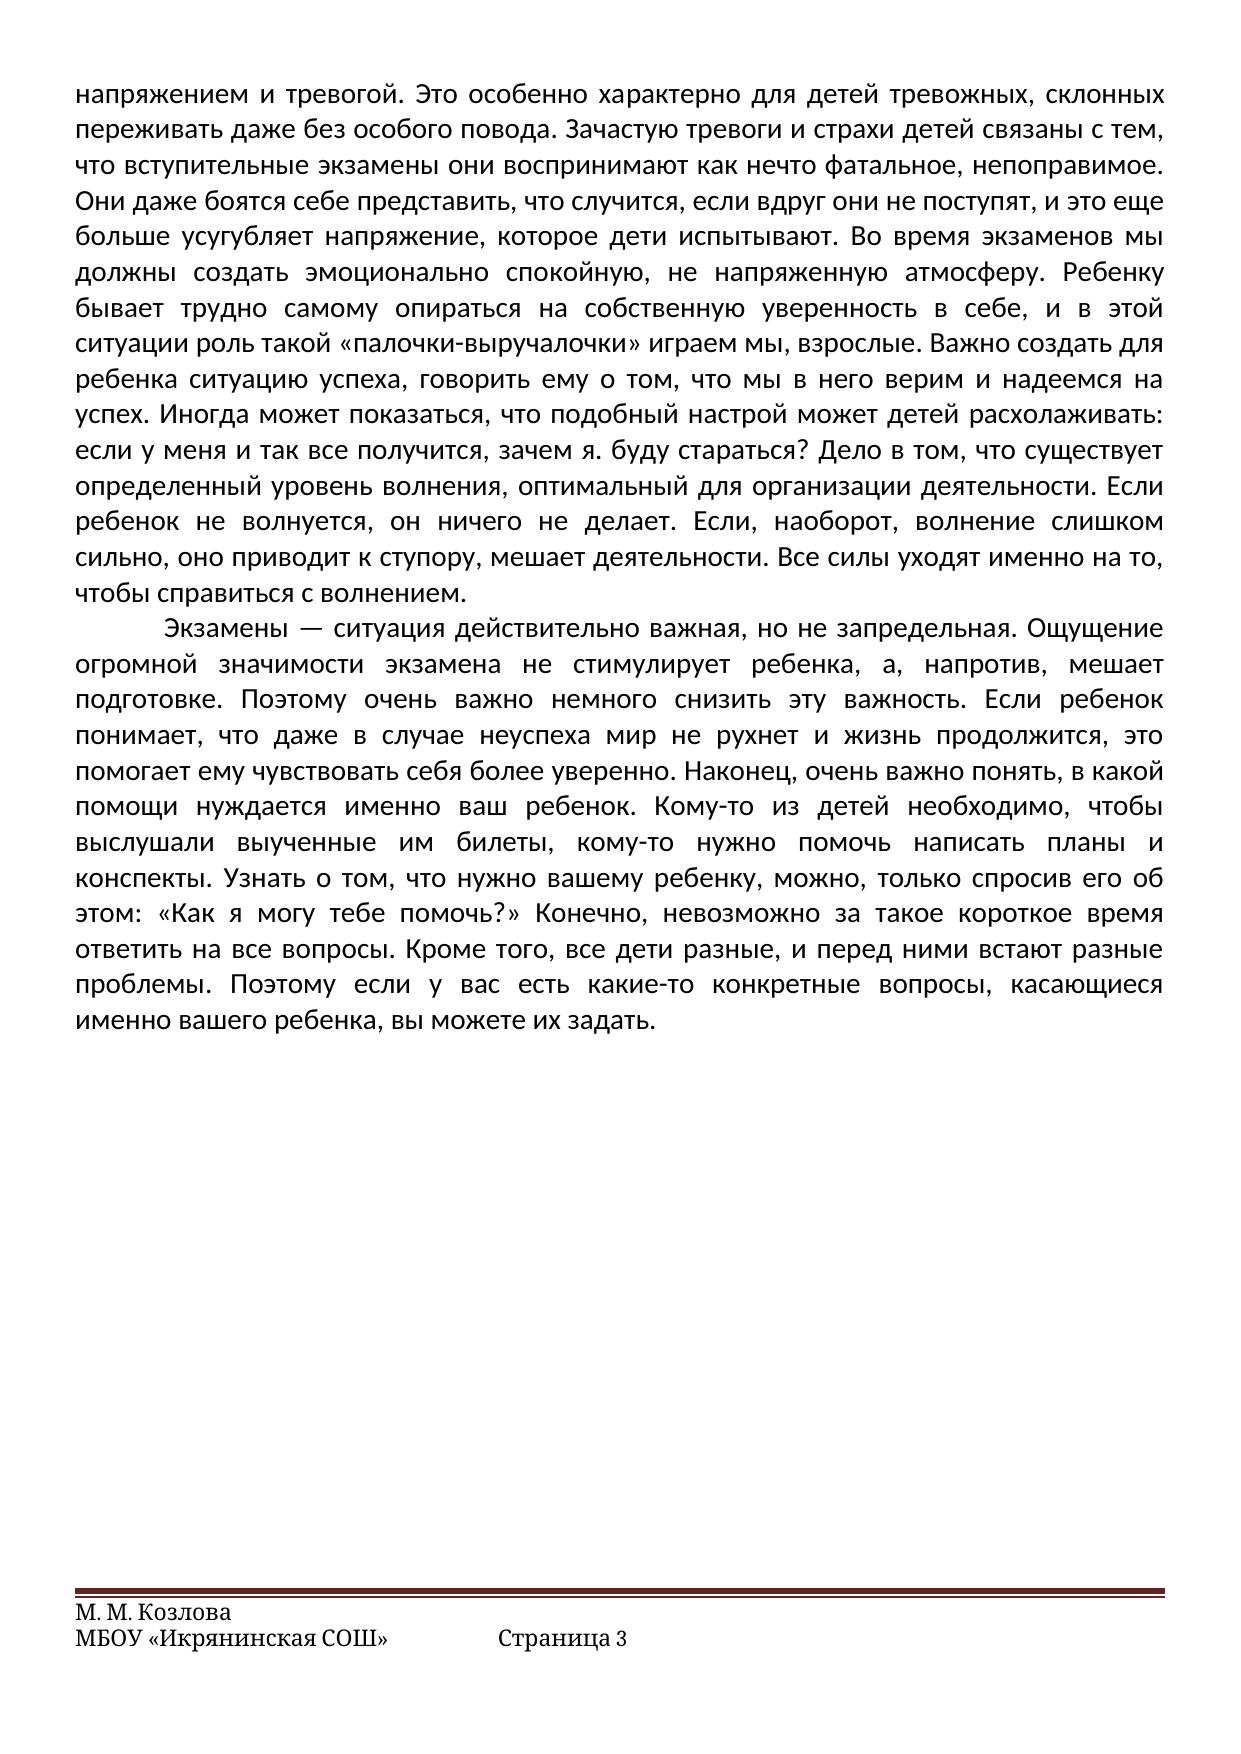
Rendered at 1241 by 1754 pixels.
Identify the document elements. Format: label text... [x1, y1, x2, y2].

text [75, 75, 1165, 609]
text Экзамены — ситуация действительно важная, но не запредельная. Ощущение огромной значимости экзамена не стимулирует ребенка, а, напротив, мешает подготовке. Поэтому очень важно немного снизить эту важность. Если ребенок понимает, что даже в случае неуспеха мир не рухнет и жизнь продолжится, это помогает ему чувствовать себя более уверенно. Наконец, очень важно понять, в какой помощи нуждается именно ваш ребенок. Кому-то из детей необходимо, чтобы выслушали выученные им билеты, кому-то нужно помочь написать планы и конспекты. Узнать о том, что нужно вашему ребенку, можно, только спросив его об этом: «Как я могу тебе помочь?» Конечно, невозможно за такое короткое время ответить на все вопросы. Кроме того, все дети разные, и перед ними встают разные проблемы. Поэтому если у вас есть какие-то конкретные вопросы, касающиеся именно вашего ребенка, вы можете их задать. [75, 609, 1165, 1037]
